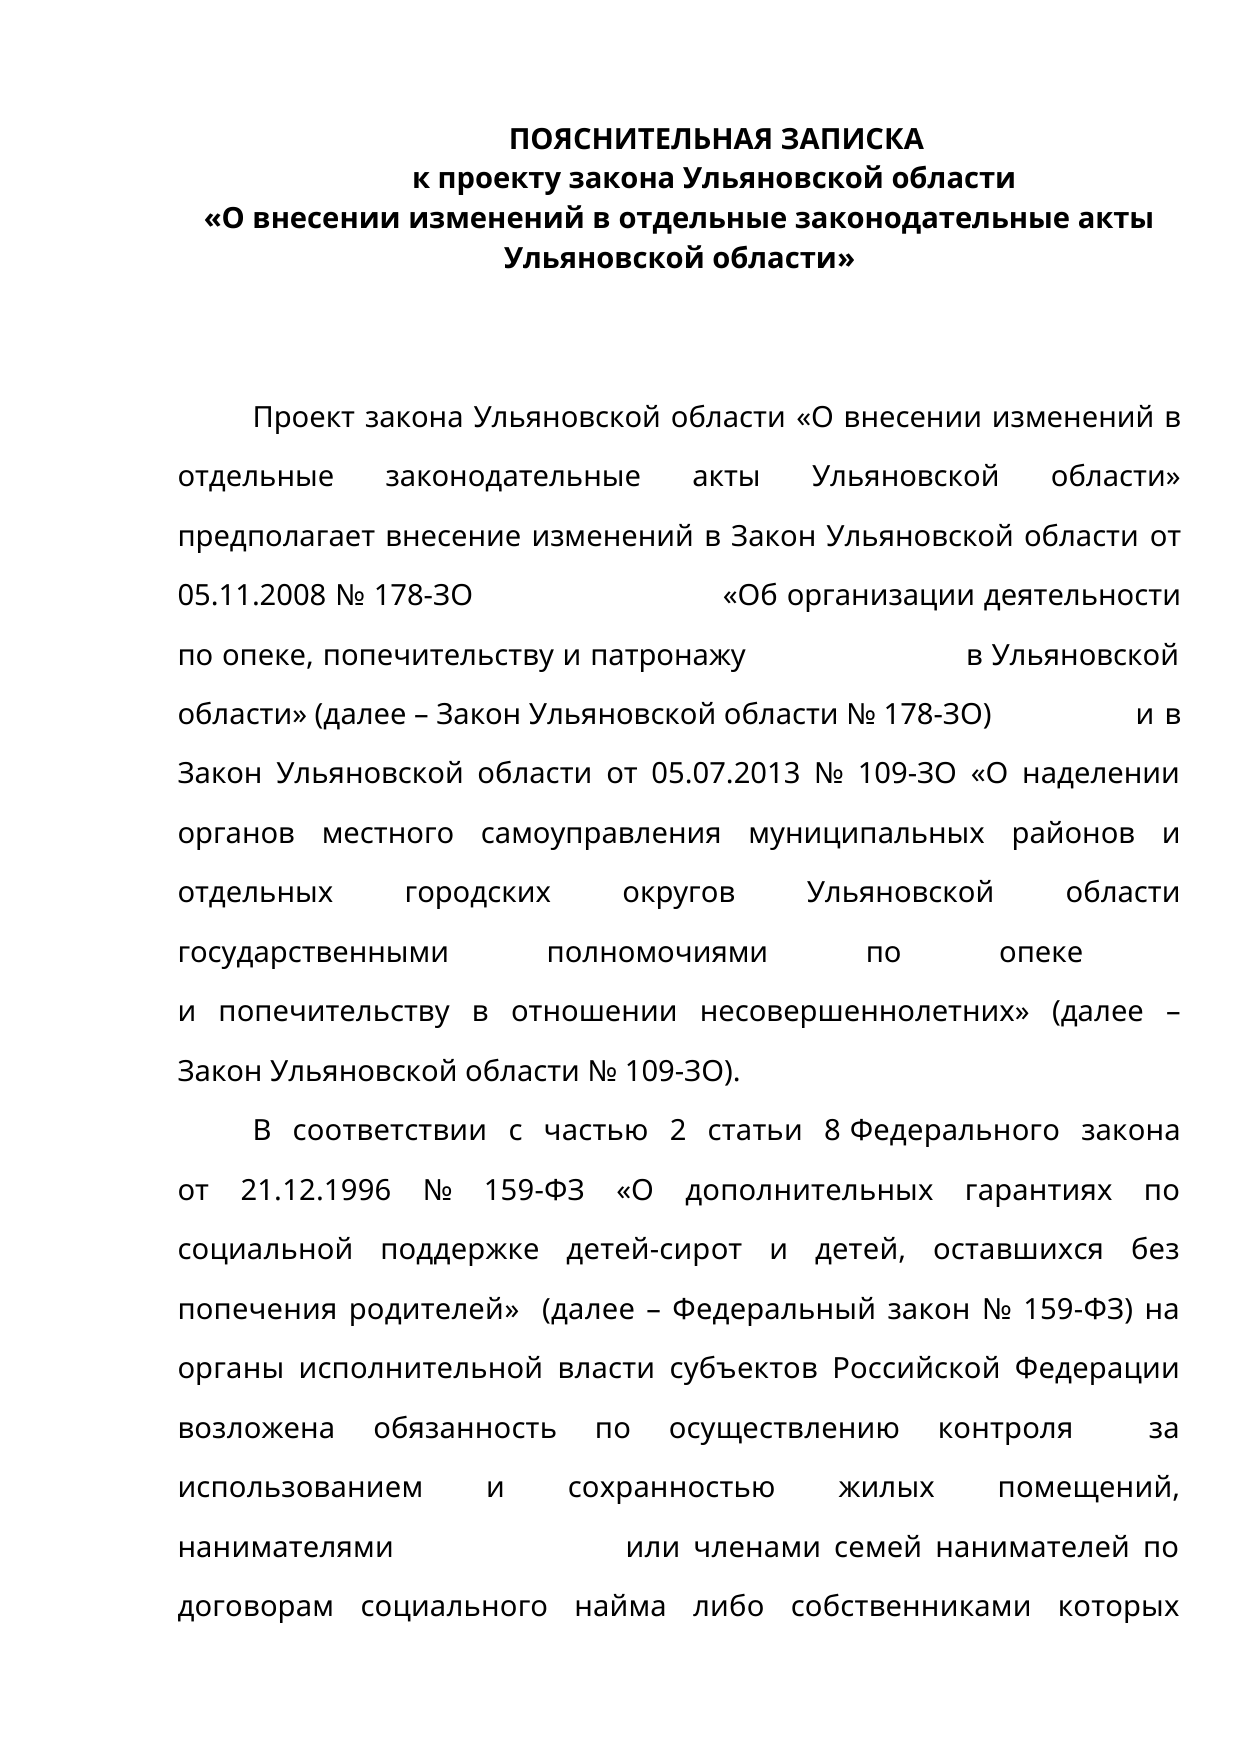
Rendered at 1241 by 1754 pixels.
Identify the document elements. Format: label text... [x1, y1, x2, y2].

text Ульяновской области» [177, 237, 1181, 277]
text к проекту закона Ульяновской области [177, 158, 1181, 197]
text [177, 1109, 1181, 1625]
text ПОЯСНИТЕЛЬНАЯ ЗАПИСКА [177, 118, 1181, 158]
text Проект закона Ульяновской области «О внесении изменений в отдельные законодательные акты Ульяновской области» предполагает внесение изменений в Закон Ульяновской области от 05.11.2008 № 178-ЗО «Об организации деятельности по опеке, попечительству и патронажу в Ульяновской области» (далее – Закон Ульяновской области № 178-ЗО) и в Закон Ульяновской области от 05.07.2013 № 109-ЗО «О наделении органов местного самоуправления муниципальных районов и отдельных городских округов Ульяновской области государственными полномочиями по опеке и попечительству в отношении несовершеннолетних» (далее – Закон Ульяновской области № 109-ЗО). [177, 396, 1181, 1090]
text «О внесении изменений в отдельные законодательные акты [177, 197, 1181, 237]
